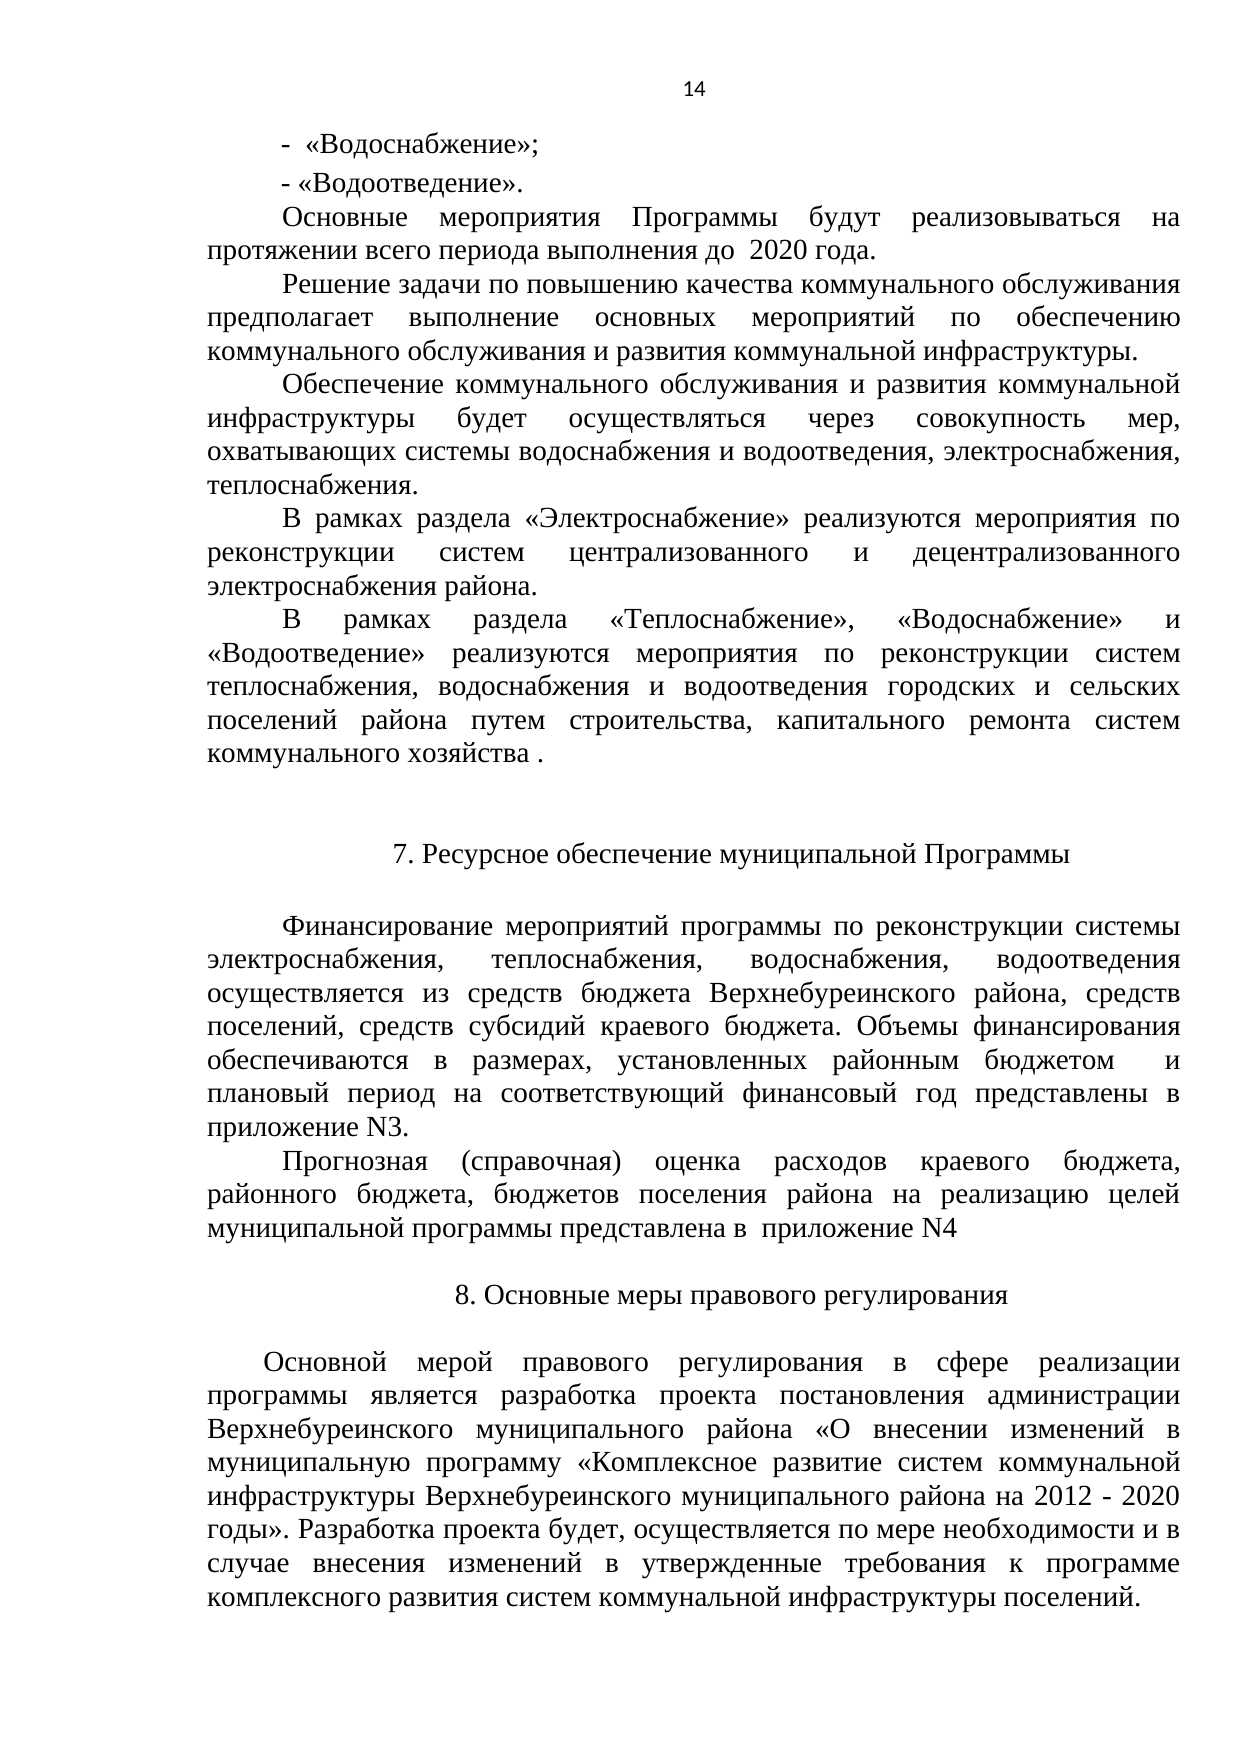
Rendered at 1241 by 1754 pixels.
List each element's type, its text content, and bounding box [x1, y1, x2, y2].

text В рамках раздела «Электроснабжение» реализуются мероприятия по реконструкции систем централизованного и децентрализованного электроснабжения района. [207, 501, 1181, 601]
text Основные мероприятия Программы будут реализовываться на протяжении всего периода выполнения до 2020 года. [207, 199, 1181, 266]
text Решение задачи по повышению качества коммунального обслуживания предполагает выполнение основных мероприятий по обеспечению коммунального обслуживания и развития коммунальной инфраструктуры. [207, 266, 1181, 366]
text 8. Основные меры правового регулирования [207, 1277, 1181, 1310]
text - «Водоснабжение»; [207, 127, 1181, 160]
text Основной мерой правового регулирования в сфере реализации программы является разработка проекта постановления администрации Верхнебуреинского муниципального района «О внесении изменений в муниципальную программу «Комплексное развитие систем коммунальной инфраструктуры Верхнебуреинского муниципального района на 2012 - 2020 годы». Разработка проекта будет, осуществляется по мере необходимости и в случае внесения изменений в утвержденные требования к программе комплексного развития систем коммунальной инфраструктуры поселений. [207, 1344, 1181, 1612]
text Прогнозная (справочная) оценка расходов краевого бюджета, районного бюджета, бюджетов поселения района на реализацию целей муниципальной программы представлена в приложение N4 [207, 1143, 1181, 1243]
text Обеспечение коммунального обслуживания и развития коммунальной инфраструктуры будет осуществляться через совокупность мер, охватывающих системы водоснабжения и водоотведения, электроснабжения, теплоснабжения. [207, 366, 1181, 501]
text Финансирование мероприятий программы по реконструкции системы электроснабжения, теплоснабжения, водоснабжения, водоотведения осуществляется из средств бюджета Верхнебуреинского района, средств поселений, средств субсидий краевого бюджета. Объемы финансирования обеспечиваются в размерах, установленных районным бюджетом и плановый период на соответствующий финансовый год представлены в приложение N3. [207, 908, 1181, 1143]
text - «Водоотведение». [207, 165, 1181, 199]
text 7. Ресурсное обеспечение муниципальной Программы [207, 836, 1181, 869]
text В рамках раздела «Теплоснабжение», «Водоснабжение» и «Водоотведение» реализуются мероприятия по реконструкции систем теплоснабжения, водоснабжения и водоотведения городских и сельских поселений района путем строительства, капитального ремонта систем коммунального хозяйства . [207, 601, 1181, 769]
